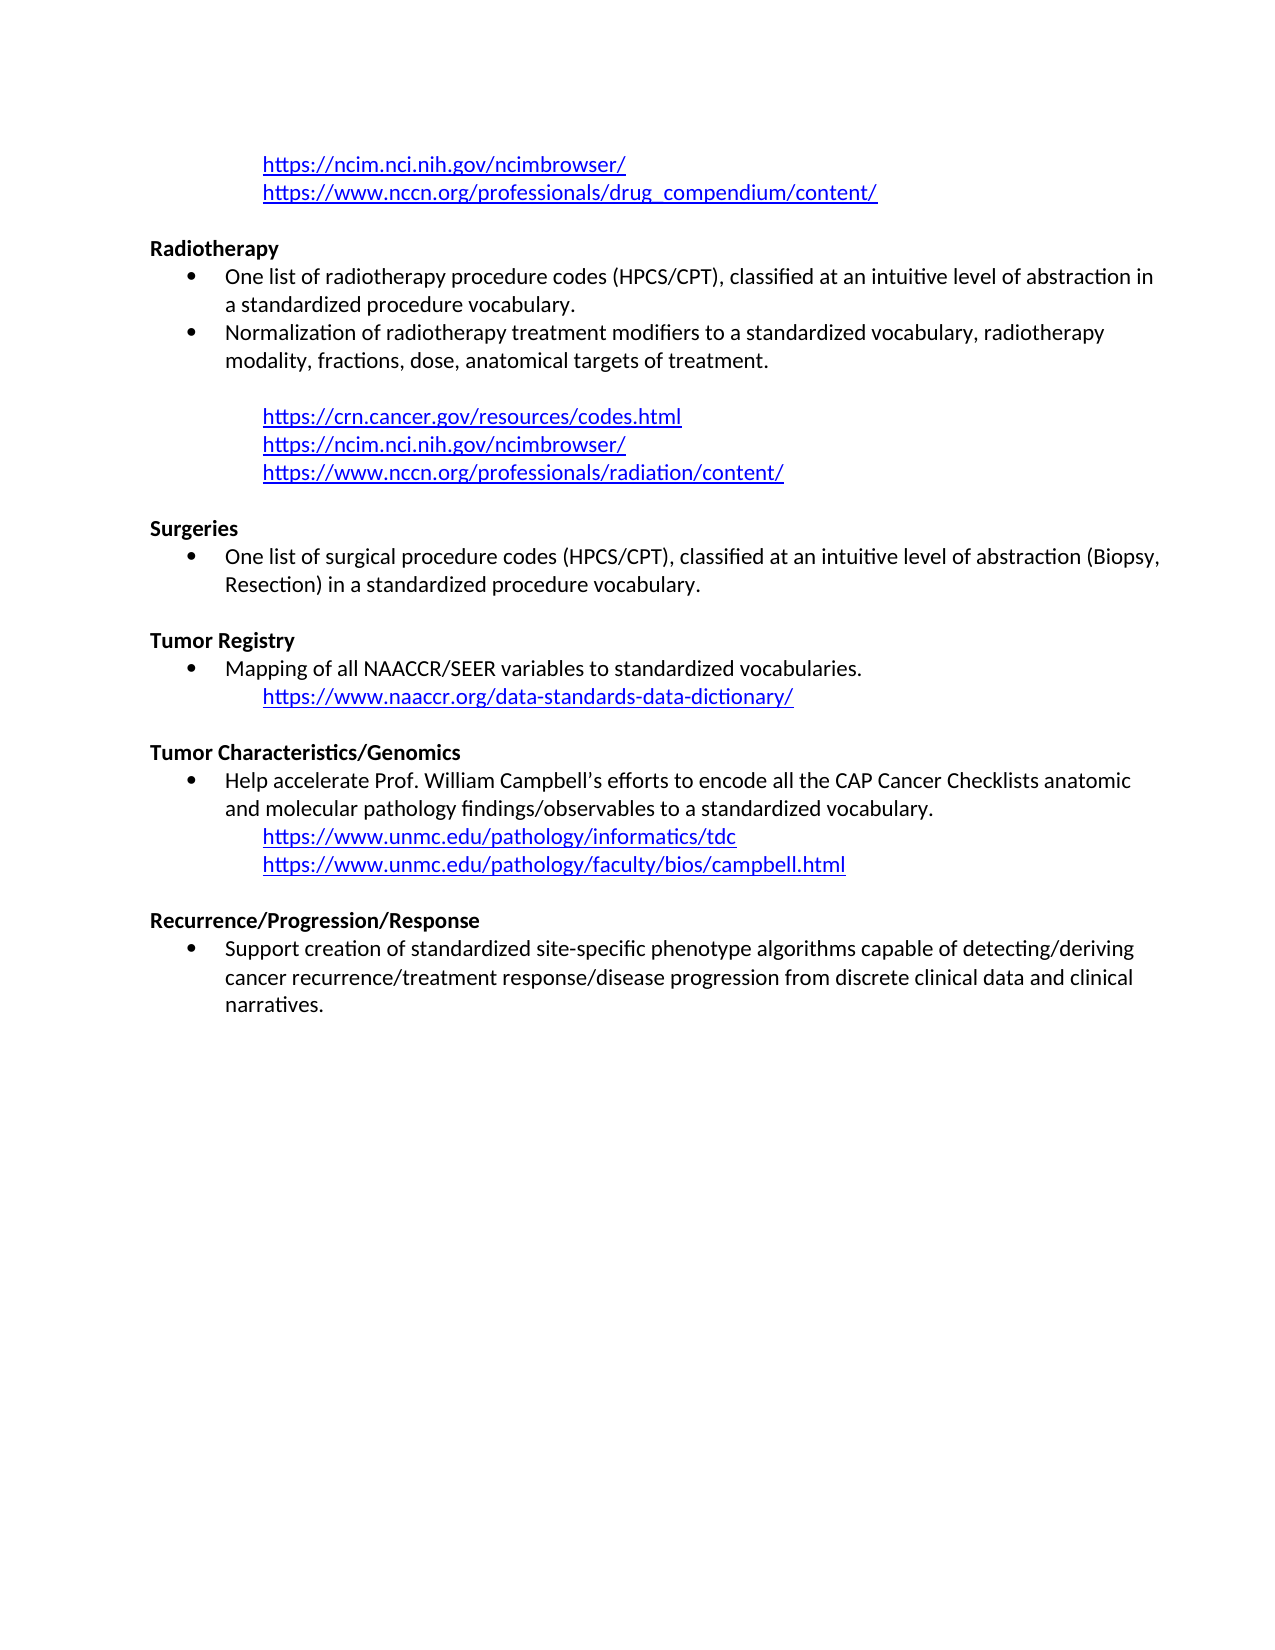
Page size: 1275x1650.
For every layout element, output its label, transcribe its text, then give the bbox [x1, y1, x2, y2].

list Help accelerate Prof. William Campbell’s efforts to encode all the CAP Cancer Checklists anatomic and molecular pathology findings/observables to a standardized vocabulary. [187, 766, 1162, 822]
list Surgeries [150, 514, 1162, 542]
text https://ncim.nci.nih.gov/ncimbrowser/ [262, 430, 1162, 458]
text https://crn.cancer.gov/resources/codes.html [262, 402, 1162, 430]
text https://www.unmc.edu/pathology/faculty/bios/campbell.html [262, 851, 1162, 878]
text https://www.nccn.org/professionals/drug_compendium/content/ [262, 178, 1162, 206]
text https://www.naaccr.org/data-standards-data-dictionary/ [262, 682, 1162, 710]
text https://www.unmc.edu/pathology/informatics/tdc [262, 822, 1162, 851]
list Radiotherapy [150, 234, 1162, 262]
list Normalization of radiotherapy treatment modifiers to a standardized vocabulary, radiotherapy modality, fractions, dose, anatomical targets of treatment. [187, 318, 1162, 374]
text https://www.nccn.org/professionals/radiation/content/ [262, 458, 1162, 486]
text https://ncim.nci.nih.gov/ncimbrowser/ [262, 150, 1162, 178]
list One list of radiotherapy procedure codes (HPCS/CPT), classified at an intuitive level of abstraction in a standardized procedure vocabulary. [187, 262, 1162, 318]
list One list of surgical procedure codes (HPCS/CPT), classified at an intuitive level of abstraction (Biopsy, Resection) in a standardized procedure vocabulary. [187, 542, 1162, 598]
list Recurrence/Progression/Response [150, 907, 1162, 934]
list Mapping of all NAACCR/SEER variables to standardized vocabularies. [187, 654, 1162, 682]
list Tumor Characteristics/Genomics [150, 738, 1162, 766]
list Tumor Registry [150, 626, 1162, 654]
list Support creation of standardized site-specific phenotype algorithms capable of detecting/deriving cancer recurrence/treatment response/disease progression from discrete clinical data and clinical narratives. [187, 934, 1162, 1019]
